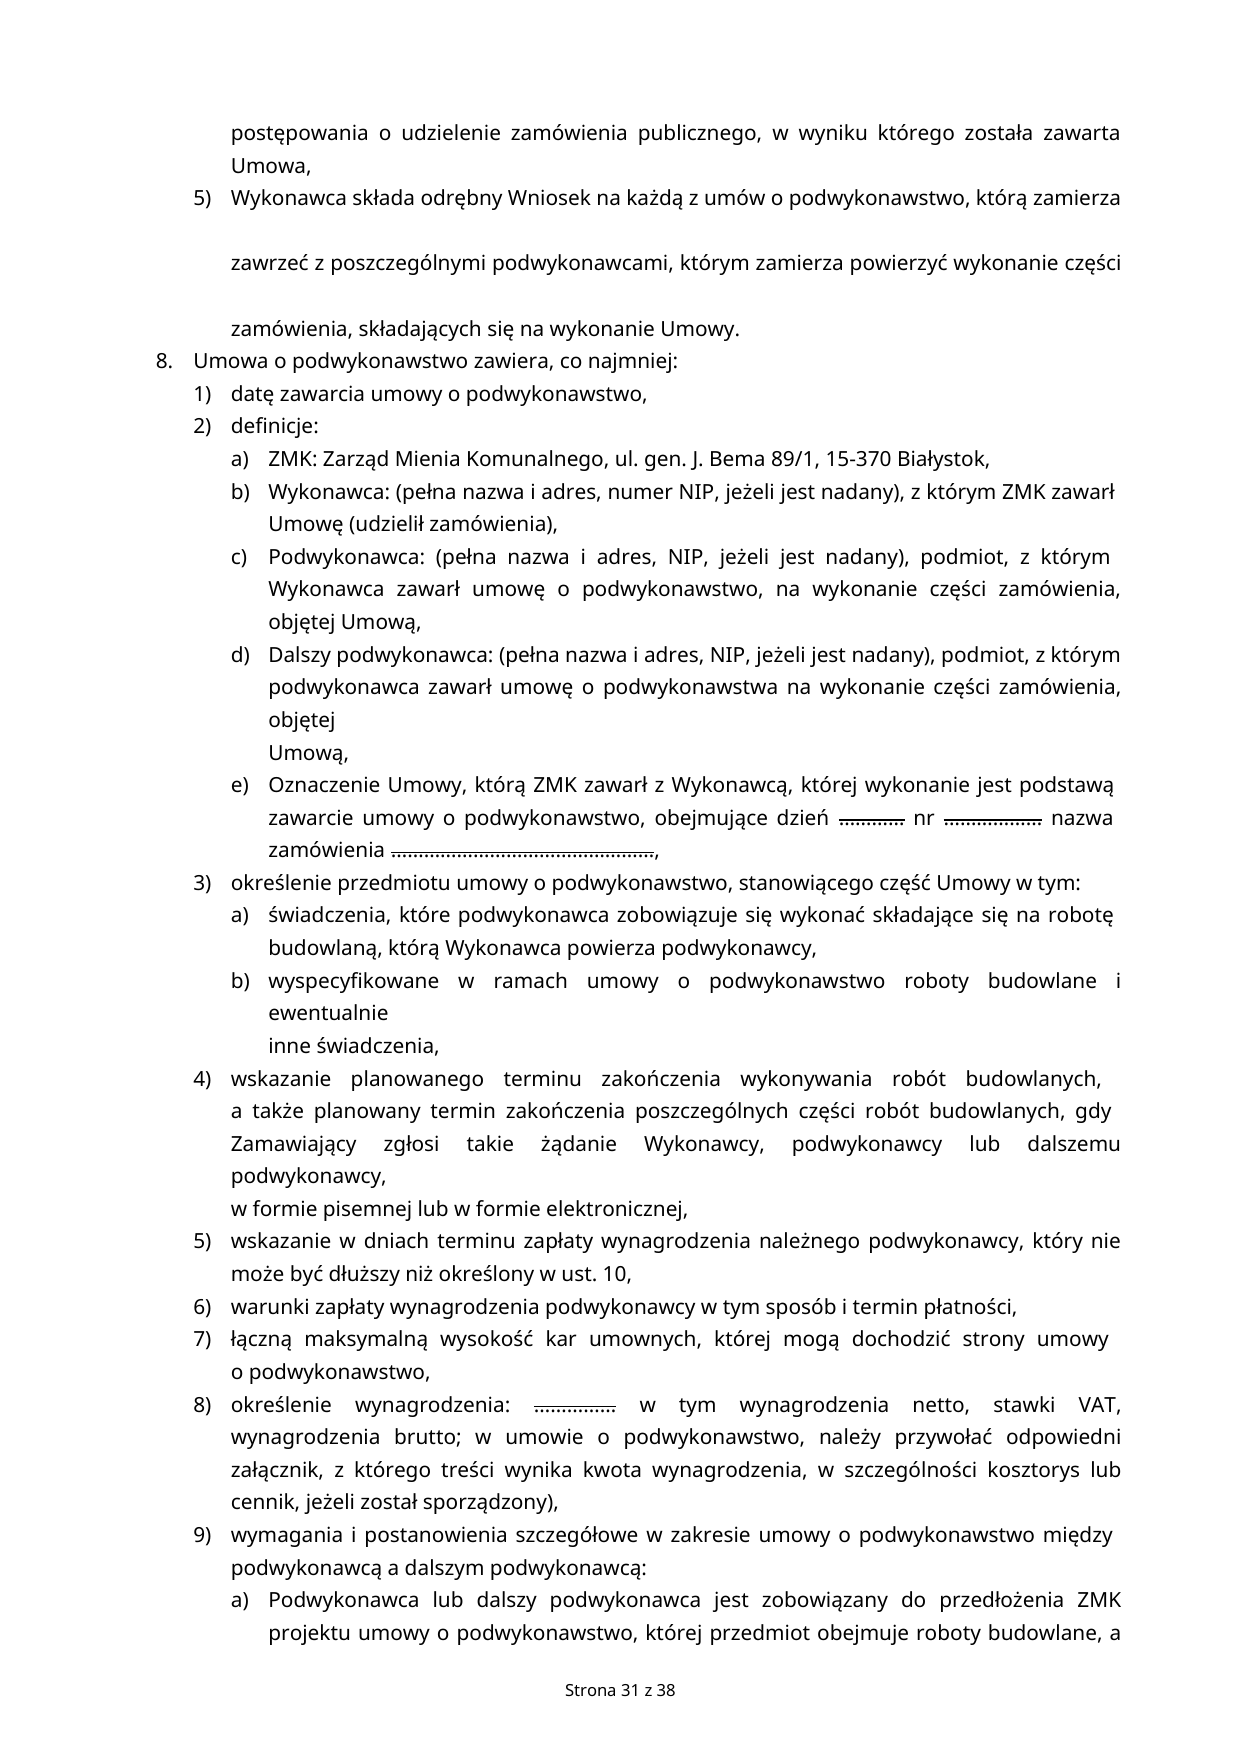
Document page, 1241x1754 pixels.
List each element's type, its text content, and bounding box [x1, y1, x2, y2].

list wskazanie w dniach terminu zapłaty wynagrodzenia należnego podwykonawcy, który nie może być dłuższy niż określony w ust. 10, [193, 1227, 1122, 1288]
list łączną maksymalną wysokość kar umownych, której mogą dochodzić strony umowy o podwykonawstwo, [193, 1324, 1122, 1386]
list warunki zapłaty wynagrodzenia podwykonawcy w tym sposób i termin płatności, [193, 1292, 1122, 1320]
list określenie przedmiotu umowy o podwykonawstwo, stanowiącego część Umowy w tym: [193, 868, 1122, 896]
list określenie wynagrodzenia: …………… w tym wynagrodzenia netto, stawki VAT, wynagrodzenia brutto; w umowie o podwykonawstwo, należy przywołać odpowiedni załącznik, z którego treści wynika kwota wynagrodzenia, w szczególności kosztorys lub cennik, jeżeli został sporządzony), [193, 1390, 1122, 1516]
list Podwykonawca: (pełna nazwa i adres, NIP, jeżeli jest nadany), podmiot, z którym Wykonawca zawarł umowę o podwykonawstwo, na wykonanie części zamówienia, objętej Umową, [231, 542, 1122, 636]
list Oznaczenie Umowy, którą ZMK zawarł z Wykonawcą, której wykonanie jest podstawą zawarcie umowy o podwykonawstwo, obejmujące dzień ………… nr ……………… nazwa zamówienia …………………………………………, [231, 770, 1122, 864]
list Wykonawca: (pełna nazwa i adres, numer NIP, jeżeli jest nadany), z którym ZMK zawarł Umowę (udzielił zamówienia), [231, 477, 1122, 538]
list wskazanie planowanego terminu zakończenia wykonywania robót budowlanych, a także planowany termin zakończenia poszczególnych części robót budowlanych, gdy Zamawiający zgłosi takie żądanie Wykonawcy, podwykonawcy lub dalszemu podwykonawcy, w formie pisemnej lub w formie elektronicznej, [193, 1064, 1122, 1222]
list świadczenia, które podwykonawca zobowiązuje się wykonać składające się na robotę budowlaną, którą Wykonawca powierza podwykonawcy, [231, 901, 1122, 962]
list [193, 118, 1122, 179]
list wymagania i postanowienia szczegółowe w zakresie umowy o podwykonawstwo między podwykonawcą a dalszym podwykonawcą: [193, 1520, 1122, 1581]
list Dalszy podwykonawca: (pełna nazwa i adres, NIP, jeżeli jest nadany), podmiot, z którym podwykonawca zawarł umowę o podwykonawstwa na wykonanie części zamówienia, objętej Umową, [231, 640, 1122, 766]
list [231, 1585, 1122, 1646]
list datę zawarcia umowy o podwykonawstwo, [193, 379, 1122, 407]
list wyspecyfikowane w ramach umowy o podwykonawstwo roboty budowlane i ewentualnie inne świadczenia, [231, 966, 1122, 1059]
list Wykonawca składa odrębny Wniosek na każdą z umów o podwykonawstwo, którą zamierza zawrzeć z poszczególnymi podwykonawcami, którym zamierza powierzyć wykonanie części zamówienia, składających się na wykonanie Umowy. [193, 183, 1122, 342]
list ZMK: Zarząd Mienia Komunalnego, ul. gen. J. Bema 89/1, 15-370 Białystok, [231, 444, 1122, 473]
list Umowa o podwykonawstwo zawiera, co najmniej: [156, 346, 1122, 375]
list definicje: [193, 412, 1122, 440]
